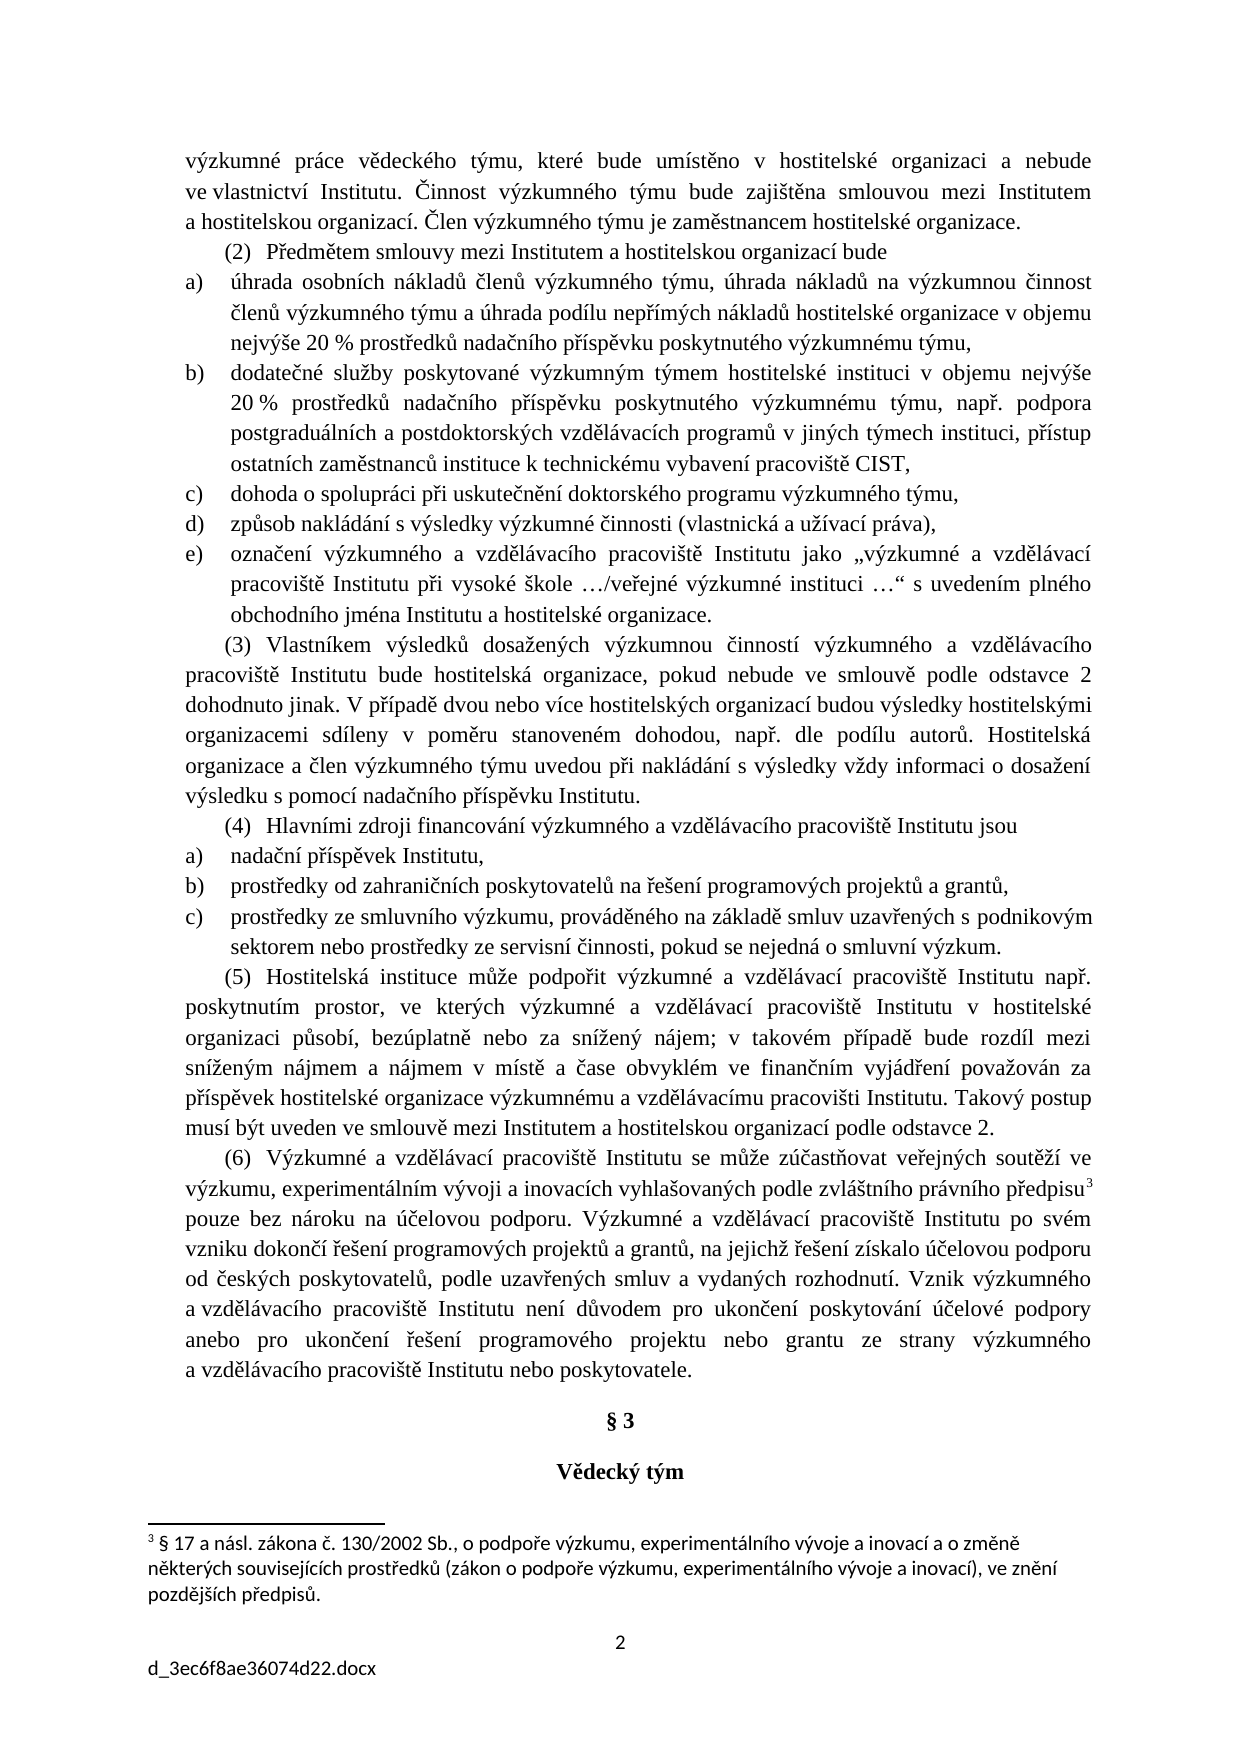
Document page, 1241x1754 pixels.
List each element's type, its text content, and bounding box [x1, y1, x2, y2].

list prostředky od zahraničních poskytovatelů na řešení programových projektů a grantů, [185, 873, 1093, 899]
text § 3 [148, 1407, 1093, 1433]
list Výzkumné a vzdělávací pracoviště Institutu se může zúčastňovat veřejných soutěží ve výzkumu, experimentálním vývoji a inovacích vyhlašovaných podle zvláštního právního předpisu pouze bez nároku na účelovou podporu. Výzkumné a vzdělávací pracoviště Institutu po svém vzniku dokončí řešení programových projektů a grantů, na jejichž řešení získalo účelovou podporu od českých poskytovatelů, podle uzavřených smluv a vydaných rozhodnutí. Vznik výzkumného a vzdělávacího pracoviště Institutu není důvodem pro ukončení poskytování účelové podpory anebo pro ukončení řešení programového projektu nebo grantu ze strany výzkumného a vzdělávacího pracoviště Institutu nebo poskytovatele. [185, 1144, 1093, 1382]
list prostředky ze smluvního výzkumu, prováděného na základě smluv uzavřených s podnikovým sektorem nebo prostředky ze servisní činnosti, pokud se nejedná o smluvní výzkum. [185, 903, 1093, 959]
list úhrada osobních nákladů členů výzkumného týmu, úhrada nákladů na výzkumnou činnost členů výzkumného týmu a úhrada podílu nepřímých nákladů hostitelské organizace v objemu nejvýše 20 % prostředků nadačního příspěvku poskytnutého výzkumnému týmu, [185, 268, 1093, 355]
list dohoda o spolupráci při uskutečnění doktorského programu výzkumného týmu, [185, 480, 1093, 506]
list Hlavními zdroji financování výzkumného a vzdělávacího pracoviště Institutu jsou [185, 812, 1093, 838]
list Hostitelská instituce může podpořit výzkumné a vzdělávací pracoviště Institutu např. poskytnutím prostor, ve kterých výzkumné a vzdělávací pracoviště Institutu v hostitelské organizaci působí, bezúplatně nebo za snížený nájem; v takovém případě bude rozdíl mezi sníženým nájmem a nájmem v místě a čase obvyklém ve finančním vyjádření považován za příspěvek hostitelské organizace výzkumnému a vzdělávacímu pracovišti Institutu. Takový postup musí být uveden ve smlouvě mezi Institutem a hostitelskou organizací podle odstavce 2. [185, 963, 1093, 1141]
list Předmětem smlouvy mezi Institutem a hostitelskou organizací bude [185, 238, 1093, 264]
list nadační příspěvek Institutu, [185, 842, 1093, 869]
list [185, 148, 1093, 234]
text Vědecký tým [148, 1458, 1093, 1484]
list označení výzkumného a vzdělávacího pracoviště Institutu jako „výzkumné a vzdělávací pracoviště Institutu při vysoké škole …/veřejné výzkumné instituci …“ s uvedením plného obchodního jména Institutu a hostitelské organizace. [185, 540, 1093, 627]
list Vlastníkem výsledků dosažených výzkumnou činností výzkumného a vzdělávacího pracoviště Institutu bude hostitelská organizace, pokud nebude ve smlouvě podle odstavce 2 dohodnuto jinak. V případě dvou nebo více hostitelských organizací budou výsledky hostitelskými organizacemi sdíleny v poměru stanoveném dohodou, např. dle podílu autorů. Hostitelská organizace a člen výzkumného týmu uvedou při nakládání s výsledky vždy informaci o dosažení výsledku s pomocí nadačního příspěvku Institutu. [185, 631, 1093, 808]
list dodatečné služby poskytované výzkumným týmem hostitelské instituci v objemu nejvýše 20 % prostředků nadačního příspěvku poskytnutého výzkumnému týmu, např. podpora postgraduálních a postdoktorských vzdělávacích programů v jiných týmech instituci, přístup ostatních zaměstnanců instituce k technickému vybavení pracoviště CIST, [185, 359, 1093, 476]
list způsob nakládání s výsledky výzkumné činnosti (vlastnická a užívací práva), [185, 510, 1093, 536]
